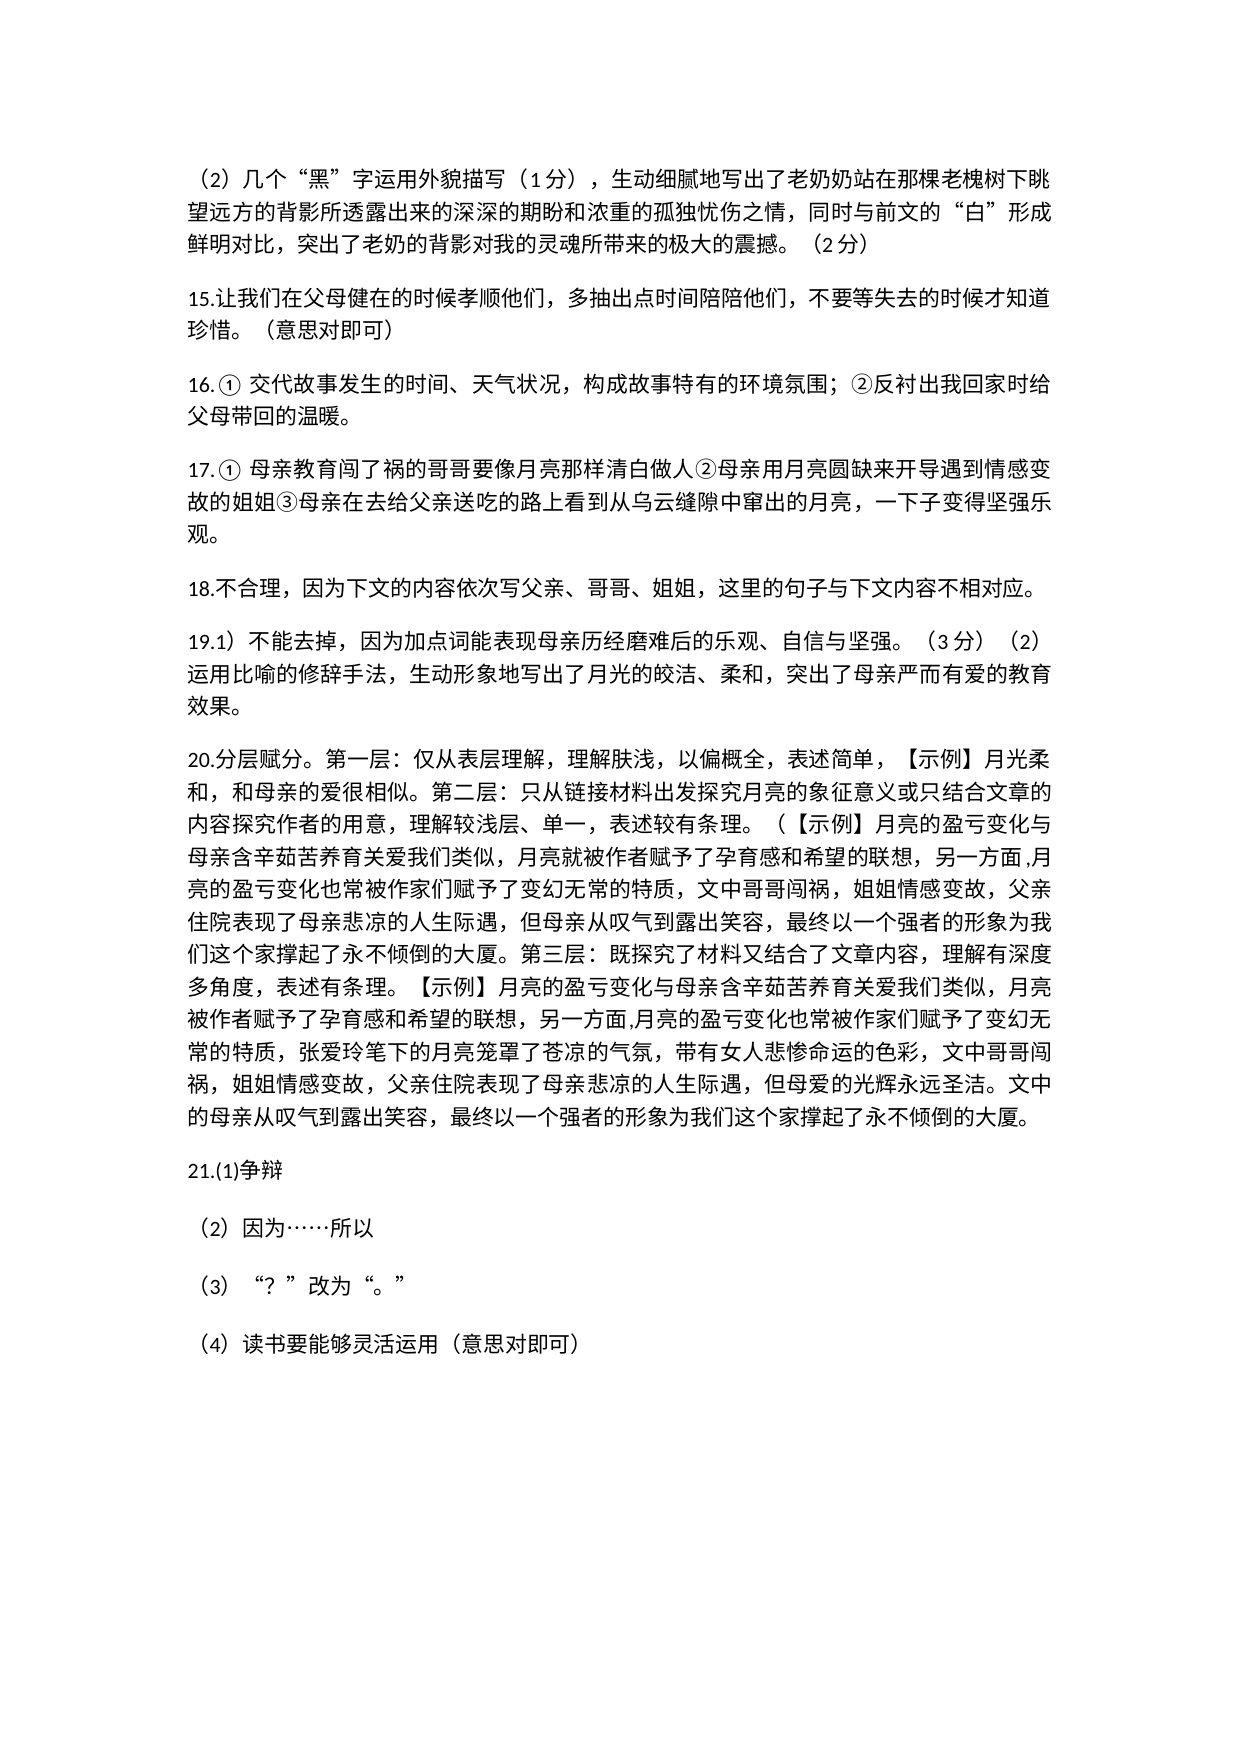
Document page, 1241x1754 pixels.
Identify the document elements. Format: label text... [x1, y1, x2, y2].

text 15.让我们在父母健在的时候孝顺他们，多抽出点时间陪陪他们，不要等失去的时候才知道珍惜。（意思对即可） [187, 280, 1053, 345]
text （3）“？”改为“。” [187, 1269, 1053, 1301]
text 20.分层赋分。第一层：仅从表层理解，理解肤浅，以偏概全，表述简单，【示例】月光柔和，和母亲的爱很相似。第二层：只从链接材料出发探究月亮的象征意义或只结合文章的内容探究作者的用意，理解较浅层、单一，表述较有条理。（【示例】月亮的盈亏变化与母亲含辛茹苦养育关爱我们类似，月亮就被作者赋予了孕育感和希望的联想，另一方面,月亮的盈亏变化也常被作家们赋予了变幻无常的特质，文中哥哥闯祸，姐姐情感变故，父亲住院表现了母亲悲凉的人生际遇，但母亲从叹气到露出笑容，最终以一个强者的形象为我们这个家撑起了永不倾倒的大厦。第三层：既探究了材料又结合了文章内容，理解有深度多角度，表述有条理。【示例】月亮的盈亏变化与母亲含辛茹苦养育关爱我们类似，月亮被作者赋予了孕育感和希望的联想，另一方面,月亮的盈亏变化也常被作家们赋予了变幻无常的特质，张爱玲笔下的月亮笼罩了苍凉的气氛，带有女人悲惨命运的色彩，文中哥哥闯祸，姐姐情感变故，父亲住院表现了母亲悲凉的人生际遇，但母爱的光辉永远圣洁。文中的母亲从叹气到露出笑容，最终以一个强者的形象为我们这个家撑起了永不倾倒的大厦。 [187, 742, 1053, 1132]
text 19.1）不能去掉，因为加点词能表现母亲历经磨难后的乐观、自信与坚强。（3分）（2）运用比喻的修辞手法，生动形象地写出了月光的皎洁、柔和，突出了母亲严而有爱的教育效果。 [187, 624, 1053, 721]
text 21.(1)争辩 [187, 1153, 1053, 1185]
text 18.不合理，因为下文的内容依次写父亲、哥哥、姐姐，这里的句子与下文内容不相对应。 [187, 570, 1053, 603]
text （4）读书要能够灵活运用（意思对即可） [187, 1327, 1053, 1359]
text （2）几个“黑”字运用外貌描写（1分），生动细腻地写出了老奶奶站在那棵老槐树下眺望远方的背影所透露出来的深深的期盼和浓重的孤独忧伤之情，同时与前文的“白”形成鲜明对比，突出了老奶的背影对我的灵魂所带来的极大的震撼。（2分） [187, 162, 1053, 259]
text （2）因为……所以 [187, 1211, 1053, 1243]
text 17.①母亲教育闯了祸的哥哥要像月亮那样清白做人②母亲用月亮圆缺来开导遇到情感变故的姐姐③母亲在去给父亲送吃的路上看到从乌云缝隙中窜出的月亮，一下子变得坚强乐观。 [187, 452, 1053, 549]
text 16.①交代故事发生的时间、天气状况，构成故事特有的环境氛围；②反衬出我回家时给父母带回的温暖。 [187, 366, 1053, 431]
